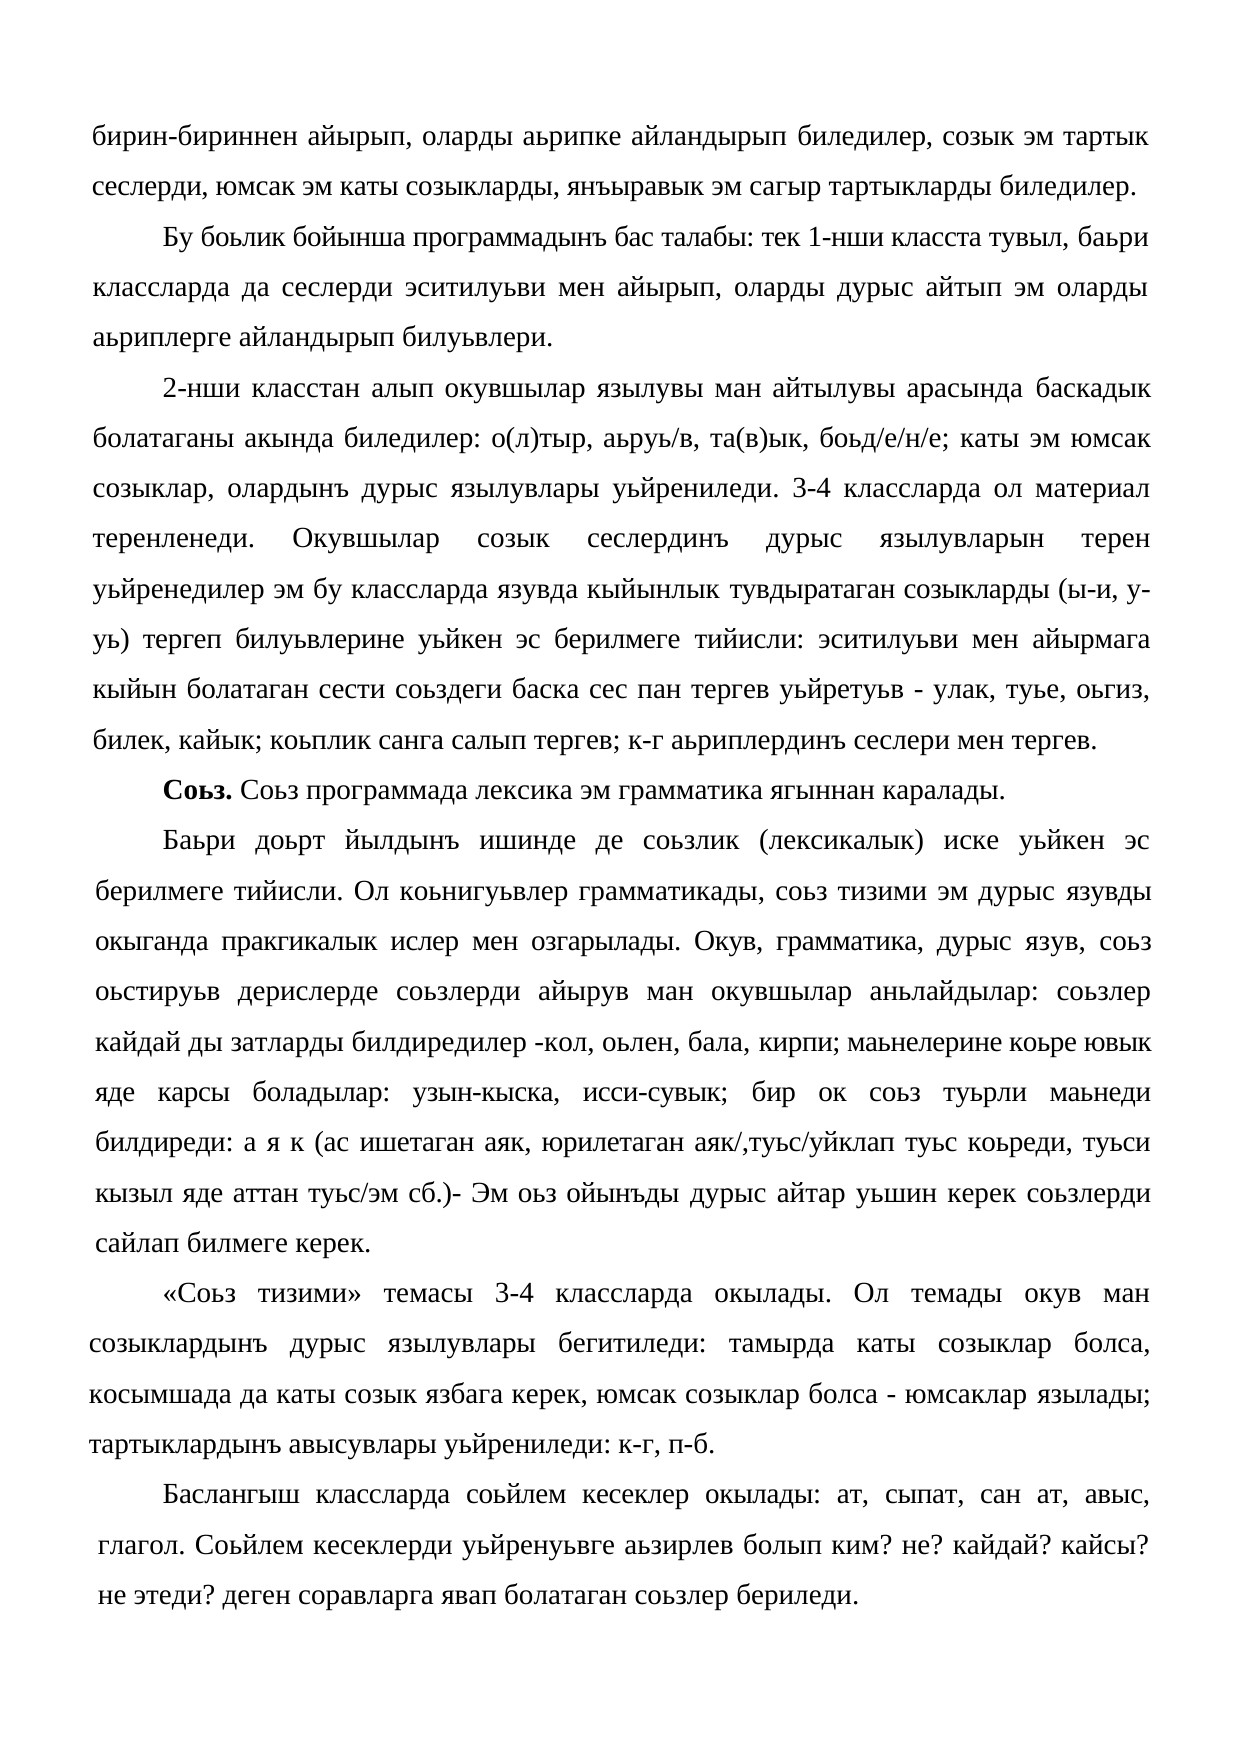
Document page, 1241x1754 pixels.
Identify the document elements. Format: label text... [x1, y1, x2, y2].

text Соьз. Соьз программада лексика эм грамматика ягыннан каралады. [89, 772, 1152, 806]
text Баьри доьрт йылдынъ ишинде де соьзлик (лексикалык) иске уьйкен эс берилмеге тийисли. Ол коьнигуьвлер грамматикады, соьз тизими эм дурыс язувды окыганда пракгикалык ислер мен озгарылады. Окув, грамматика, дурыс язув, соьз оьстируьв дерислерде соьзлерди айырув ман окувшылар аньлайдылар: соьзлер кайдай ды затларды билдиредилер -кол, оьлен, бала, кирпи; маьнелерине коьре ювык яде карсы боладылар: узын-кыска, исси-сувык; бир ок соьз туьрли маьнеди билдиреди: а я к (ас ишетаган аяк, юрилетаган аяк/,туьс/уйклап туьс коьреди, туьси кызыл яде аттан туьс/эм сб.)- Эм оьз ойынъды дурыс айтар уьшин керек соьзлерди сайлап билмеге керек. [95, 822, 1152, 1258]
text Бу боьлик бойынша программадынъ бас талабы: тек 1-нши класста тувыл, баьри классларда да сеслерди эситилуьви мен айырып, оларды дурыс айтып эм оларды аьриплерге айландырып билуьвлери. [92, 219, 1149, 353]
text Баслангыш классларда соьйлем кесеклер окылады: ат, сыпат, сан ат, авыс, глагол. Соьйлем кесеклерди уьйренуьвге аьзирлев болып ким? не? кайдай? кайсы? не этеди? деген соравларга явап болатаган соьзлер бериледи. [98, 1477, 1150, 1611]
text 2-нши класстан алып окувшылар язылувы ман айтылувы арасында баскадык болатаганы акында биледилер: о(л)тыр, аьруь/в, та(в)ык, боьд/е/н/е; каты эм юмсак созыклар, олардынъ дурыс язылувлары уьйрениледи. 3-4 классларда ол материал теренленеди. Окувшылар созык сеслердинъ дурыс язылувларын терен уьйренедилер эм бу классларда язувда кыйынлык тувдыратаган созыкларды (ы-и, у-уь) тергеп билуьвлерине уьйкен эс берилмеге тийисли: эситилуьви мен айырмага кыйын болатаган сести соьздеги баска сес пан тергев уьйретуьв - улак, туье, оьгиз, билек, кайык; коьплик санга салып тергев; к-г аьриплердинъ сеслери мен тергев. [92, 370, 1151, 755]
text «Соьз тизими» темасы 3-4 классларда окылады. Ол темады окув ман созыклардынъ дурыс язылувлары бегитиледи: тамырда каты созыклар болса, косымшада да каты созык язбага керек, юмсак созыклар болса - юмсаклар язылады; тартыклардынъ авысувлары уьйрениледи: к-г, п-б. [89, 1275, 1151, 1460]
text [92, 118, 1149, 202]
